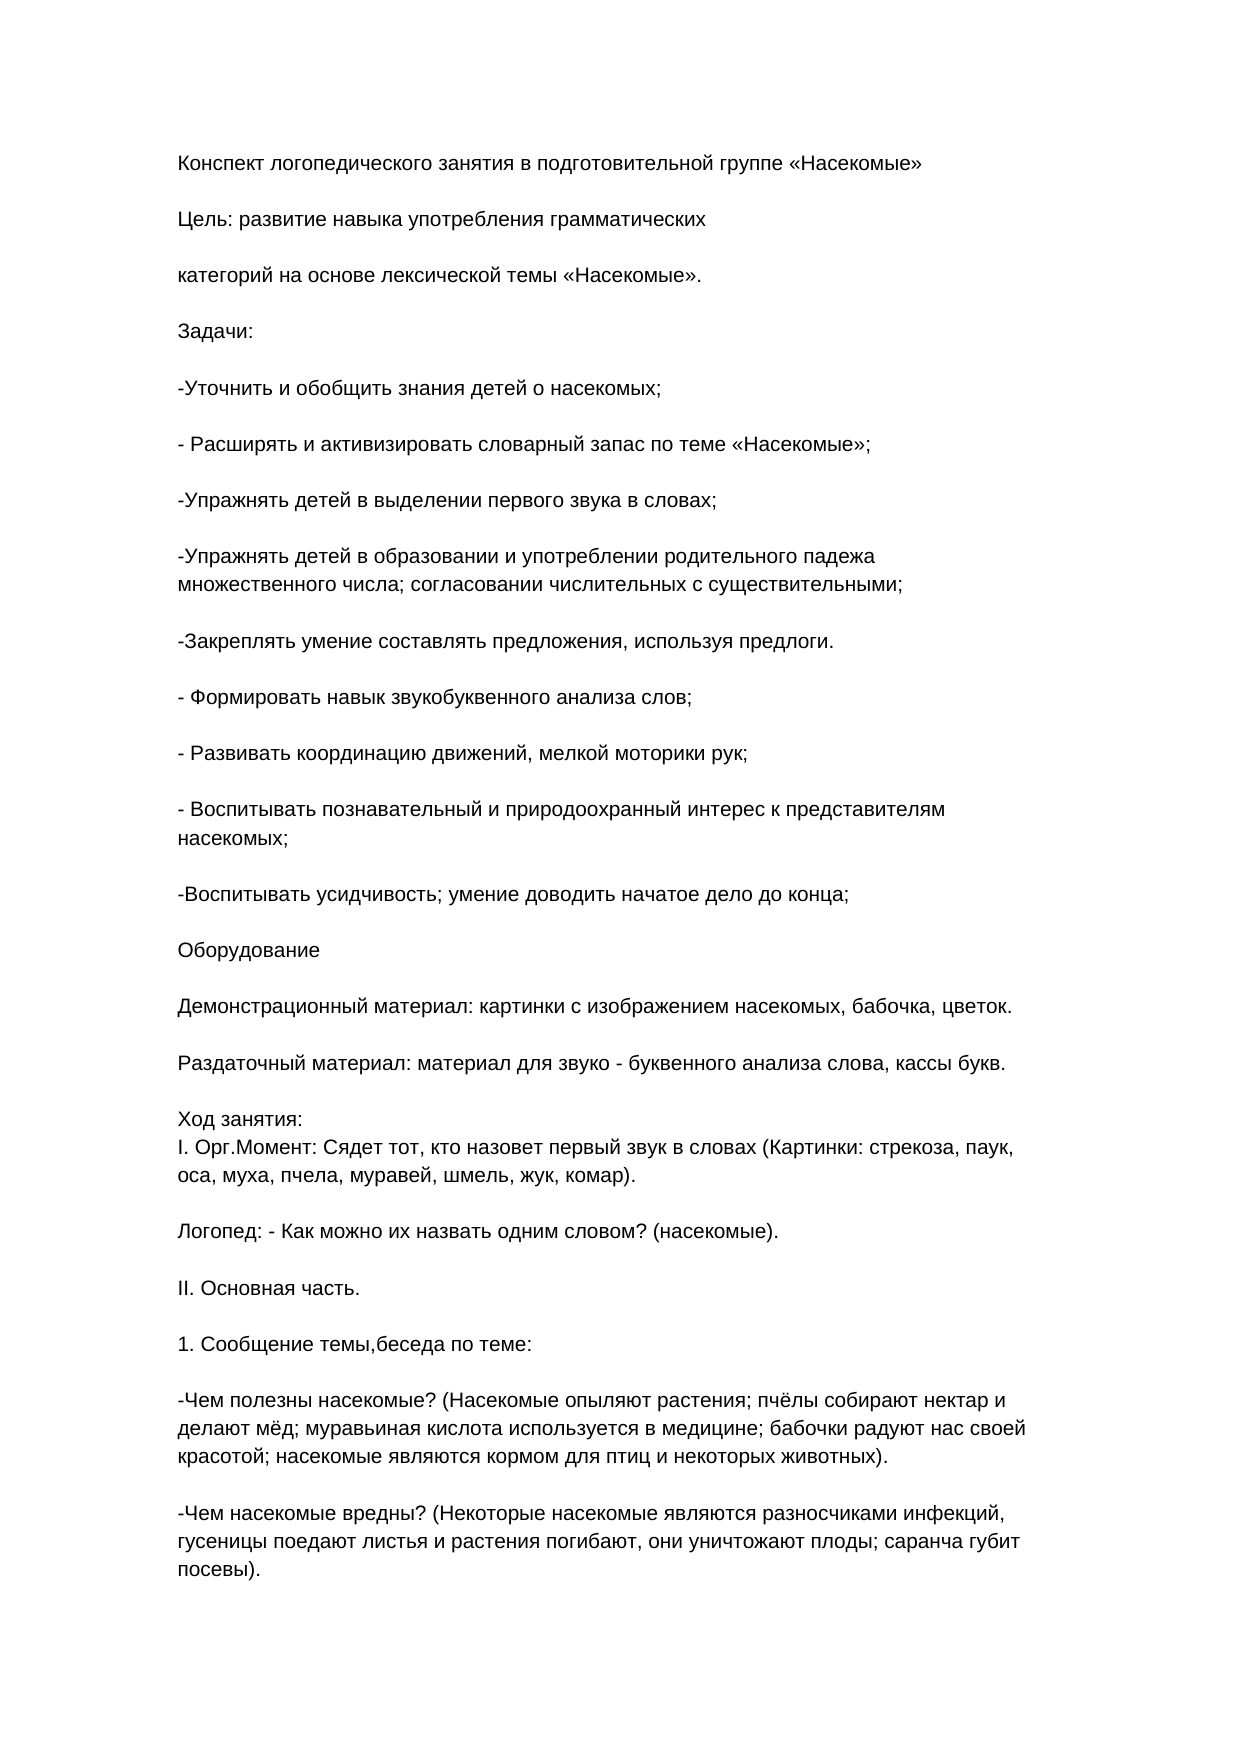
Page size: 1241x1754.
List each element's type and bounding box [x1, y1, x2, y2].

text [177, 118, 1031, 1609]
